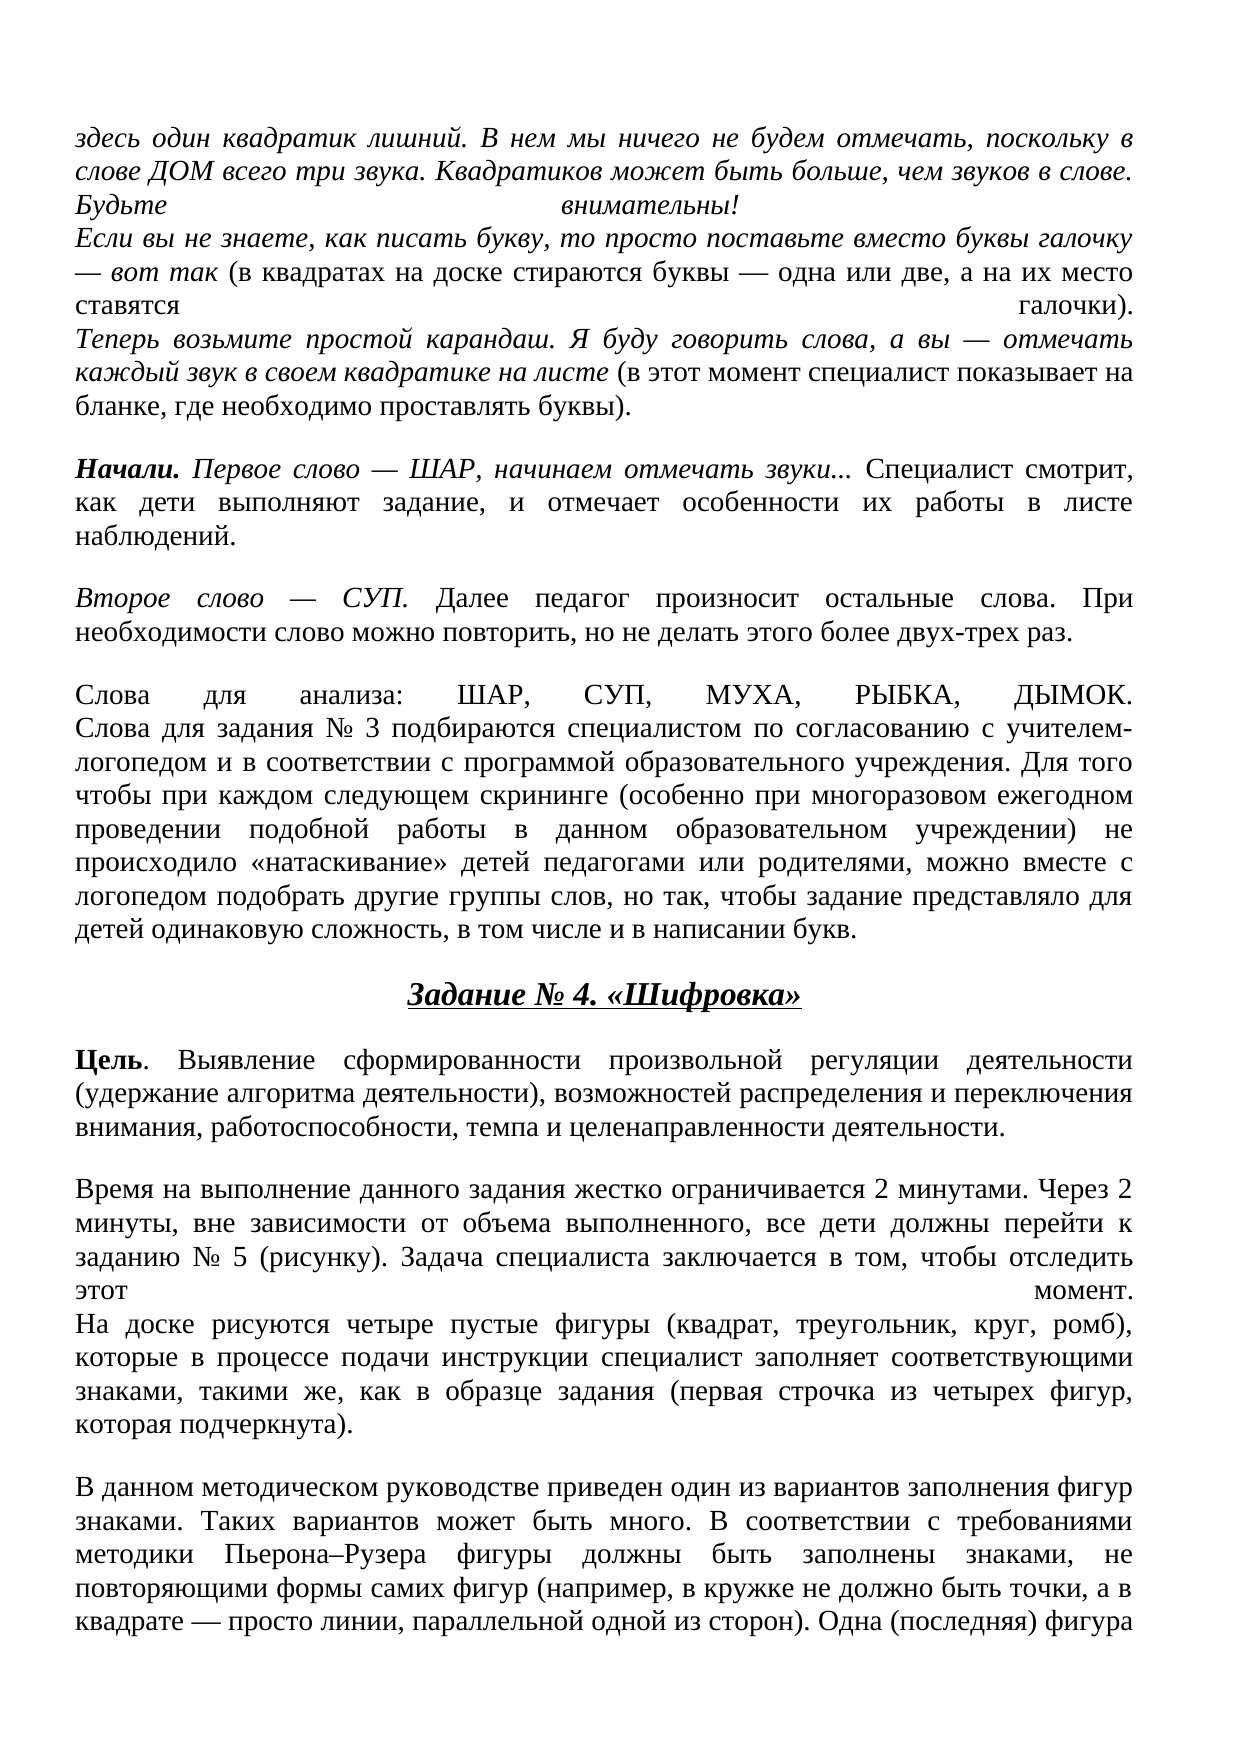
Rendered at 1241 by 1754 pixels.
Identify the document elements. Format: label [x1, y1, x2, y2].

table_header [59, 75, 1149, 1652]
